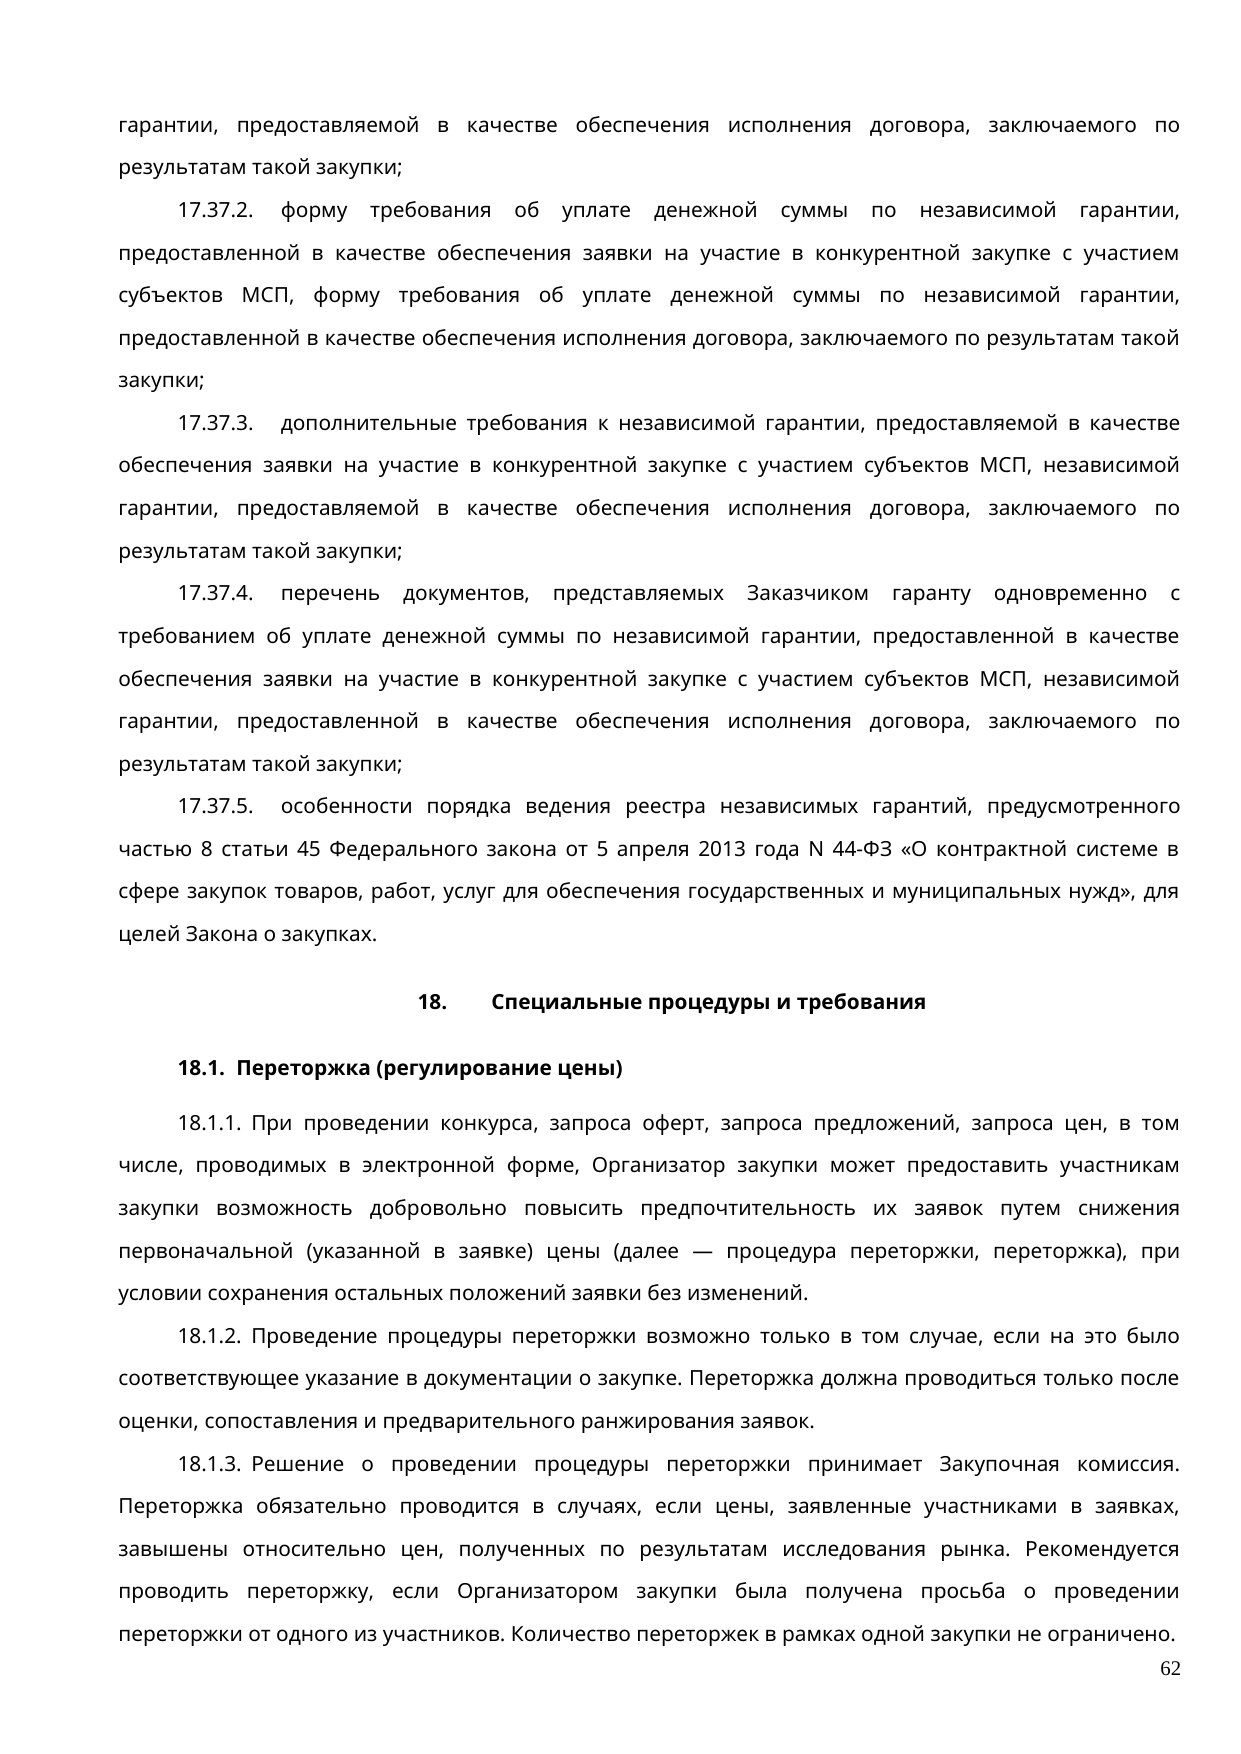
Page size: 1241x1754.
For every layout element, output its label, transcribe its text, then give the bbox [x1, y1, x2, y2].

text Решение о проведении процедуры переторжки принимает Закупочная комиссия. Переторжка обязательно проводится в случаях, если цены, заявленные участниками в заявках, завышены относительно цен, полученных по результатам исследования рынка. Рекомендуется проводить переторжку, если Организатором закупки была получена просьба о проведении переторжки от одного из участников. Количество переторжек в рамках одной закупки не ограничено. [118, 1449, 1181, 1648]
text форму требования об уплате денежной суммы по независимой гарантии, предоставленной в качестве обеспечения заявки на участие в конкурентной закупке с участием субъектов МСП, форму требования об уплате денежной суммы по независимой гарантии, предоставленной в качестве обеспечения исполнения договора, заключаемого по результатам такой закупки; [118, 195, 1181, 394]
text При проведении конкурса, запроса оферт, запроса предложений, запроса цен, в том числе, проводимых в электронной форме, Организатор закупки может предоставить участникам закупки возможность добровольно повысить предпочтительность их заявок путем снижения первоначальной (указанной в заявке) цены (далее — процедура переторжки, переторжка), при условии сохранения остальных положений заявки без изменений. [118, 1108, 1181, 1307]
text Специальные процедуры и требования [118, 987, 1181, 1015]
text Переторжка (регулирование цены) [118, 1053, 1181, 1081]
text дополнительные требования к независимой гарантии, предоставляемой в качестве обеспечения заявки на участие в конкурентной закупке с участием субъектов МСП, независимой гарантии, предоставляемой в качестве обеспечения исполнения договора, заключаемого по результатам такой закупки; [118, 408, 1181, 564]
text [118, 110, 1181, 181]
text особенности порядка ведения реестра независимых гарантий, предусмотренного частью 8 статьи 45 Федерального закона от 5 апреля 2013 года N 44-ФЗ «О контрактной системе в сфере закупок товаров, работ, услуг для обеспечения государственных и муниципальных нужд», для целей Закона о закупках. [118, 791, 1181, 948]
text Проведение процедуры переторжки возможно только в том случае, если на это было соответствующее указание в документации о закупке. Переторжка должна проводиться только после оценки, сопоставления и предварительного ранжирования заявок. [118, 1321, 1181, 1434]
text перечень документов, представляемых Заказчиком гаранту одновременно с требованием об уплате денежной суммы по независимой гарантии, предоставленной в качестве обеспечения заявки на участие в конкурентной закупке с участием субъектов МСП, независимой гарантии, предоставленной в качестве обеспечения исполнения договора, заключаемого по результатам такой закупки; [118, 578, 1181, 777]
